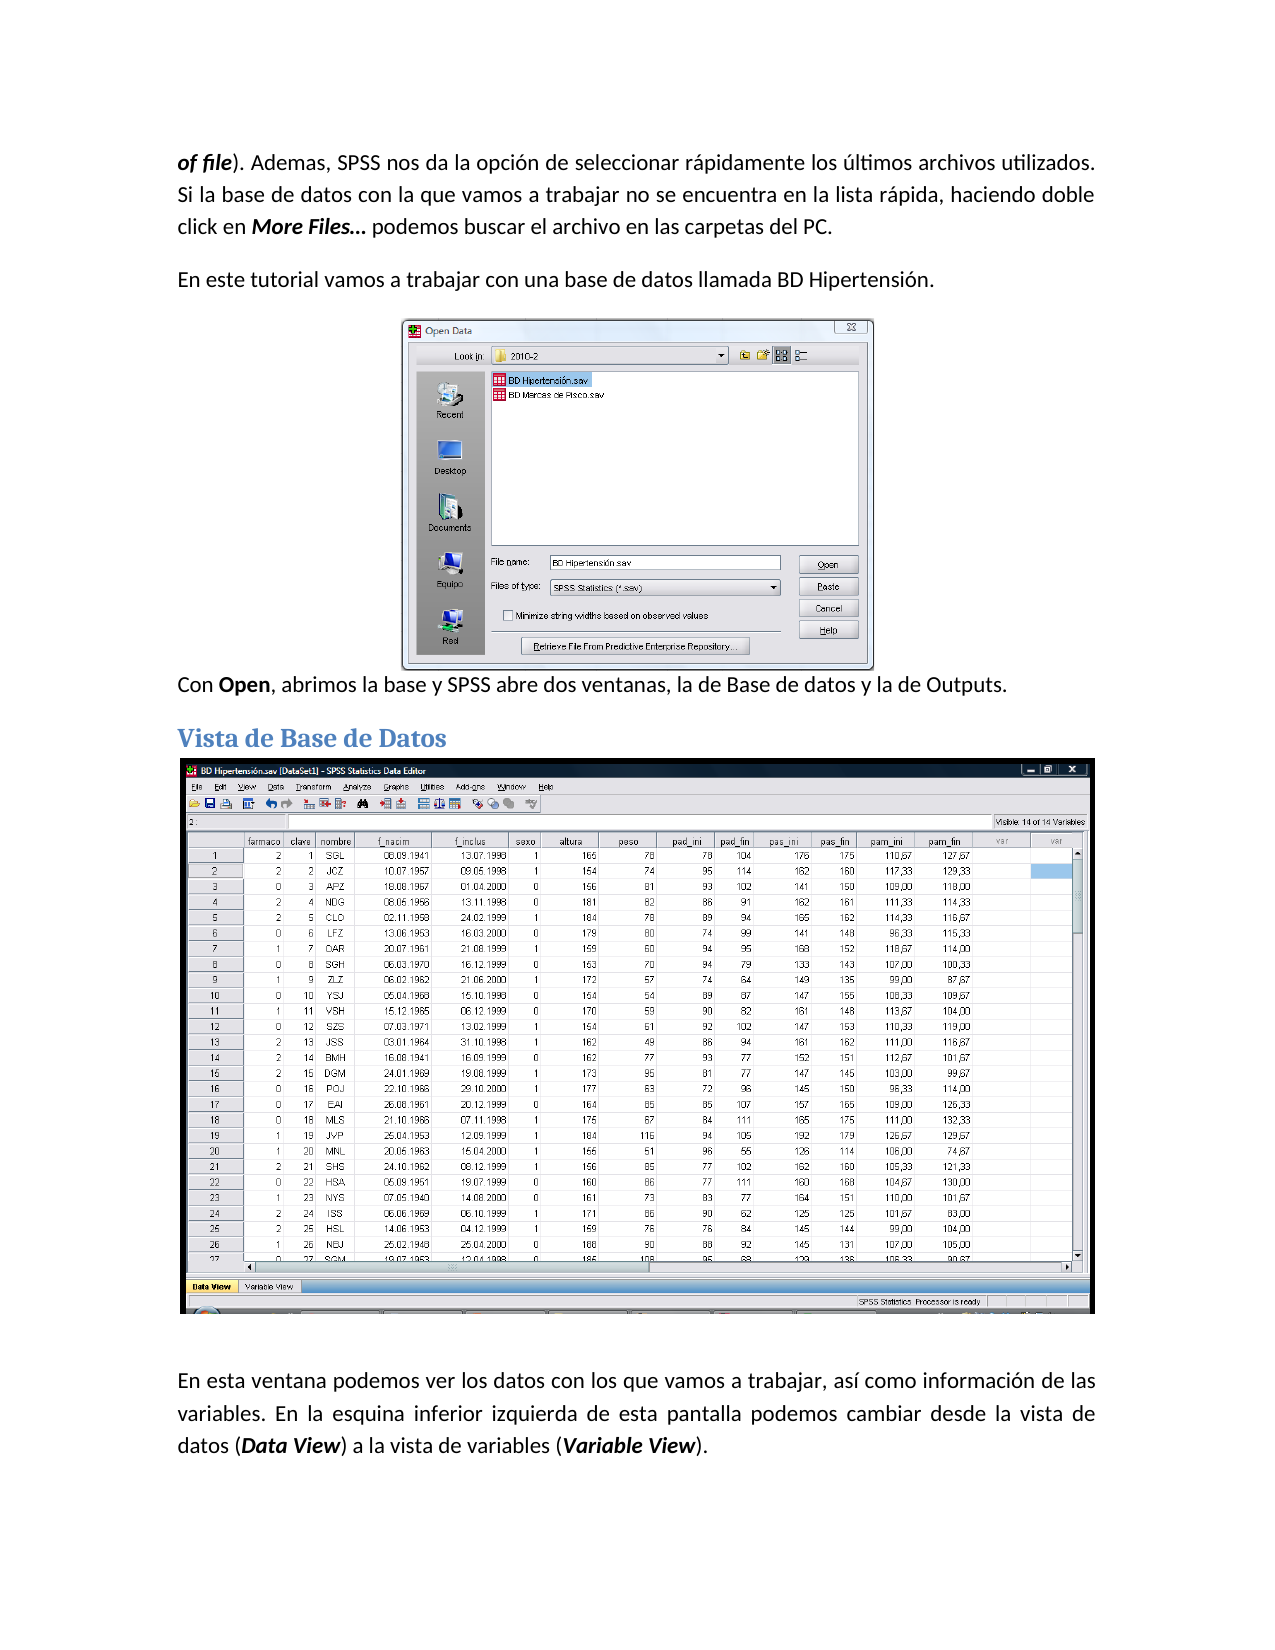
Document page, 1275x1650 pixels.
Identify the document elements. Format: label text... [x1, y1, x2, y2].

picture [400, 318, 875, 671]
subtitle Vista de Base de Datos [177, 723, 1098, 754]
picture [180, 758, 1095, 1314]
text En este tutorial vamos a trabajar con una base de datos llamada BD Hipertensión. [177, 265, 1098, 293]
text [177, 148, 1098, 240]
text Con Open, abrimos la base y SPSS abre dos ventanas, la de Base de datos y la de Outputs. [177, 670, 1098, 698]
text En esta ventana podemos ver los datos con los que vamos a trabajar, así como información de las variables. En la esquina inferior izquierda de esta pantalla podemos cambiar desde la vista de datos (Data View) a la vista de variables (Variable View). [177, 1367, 1098, 1459]
